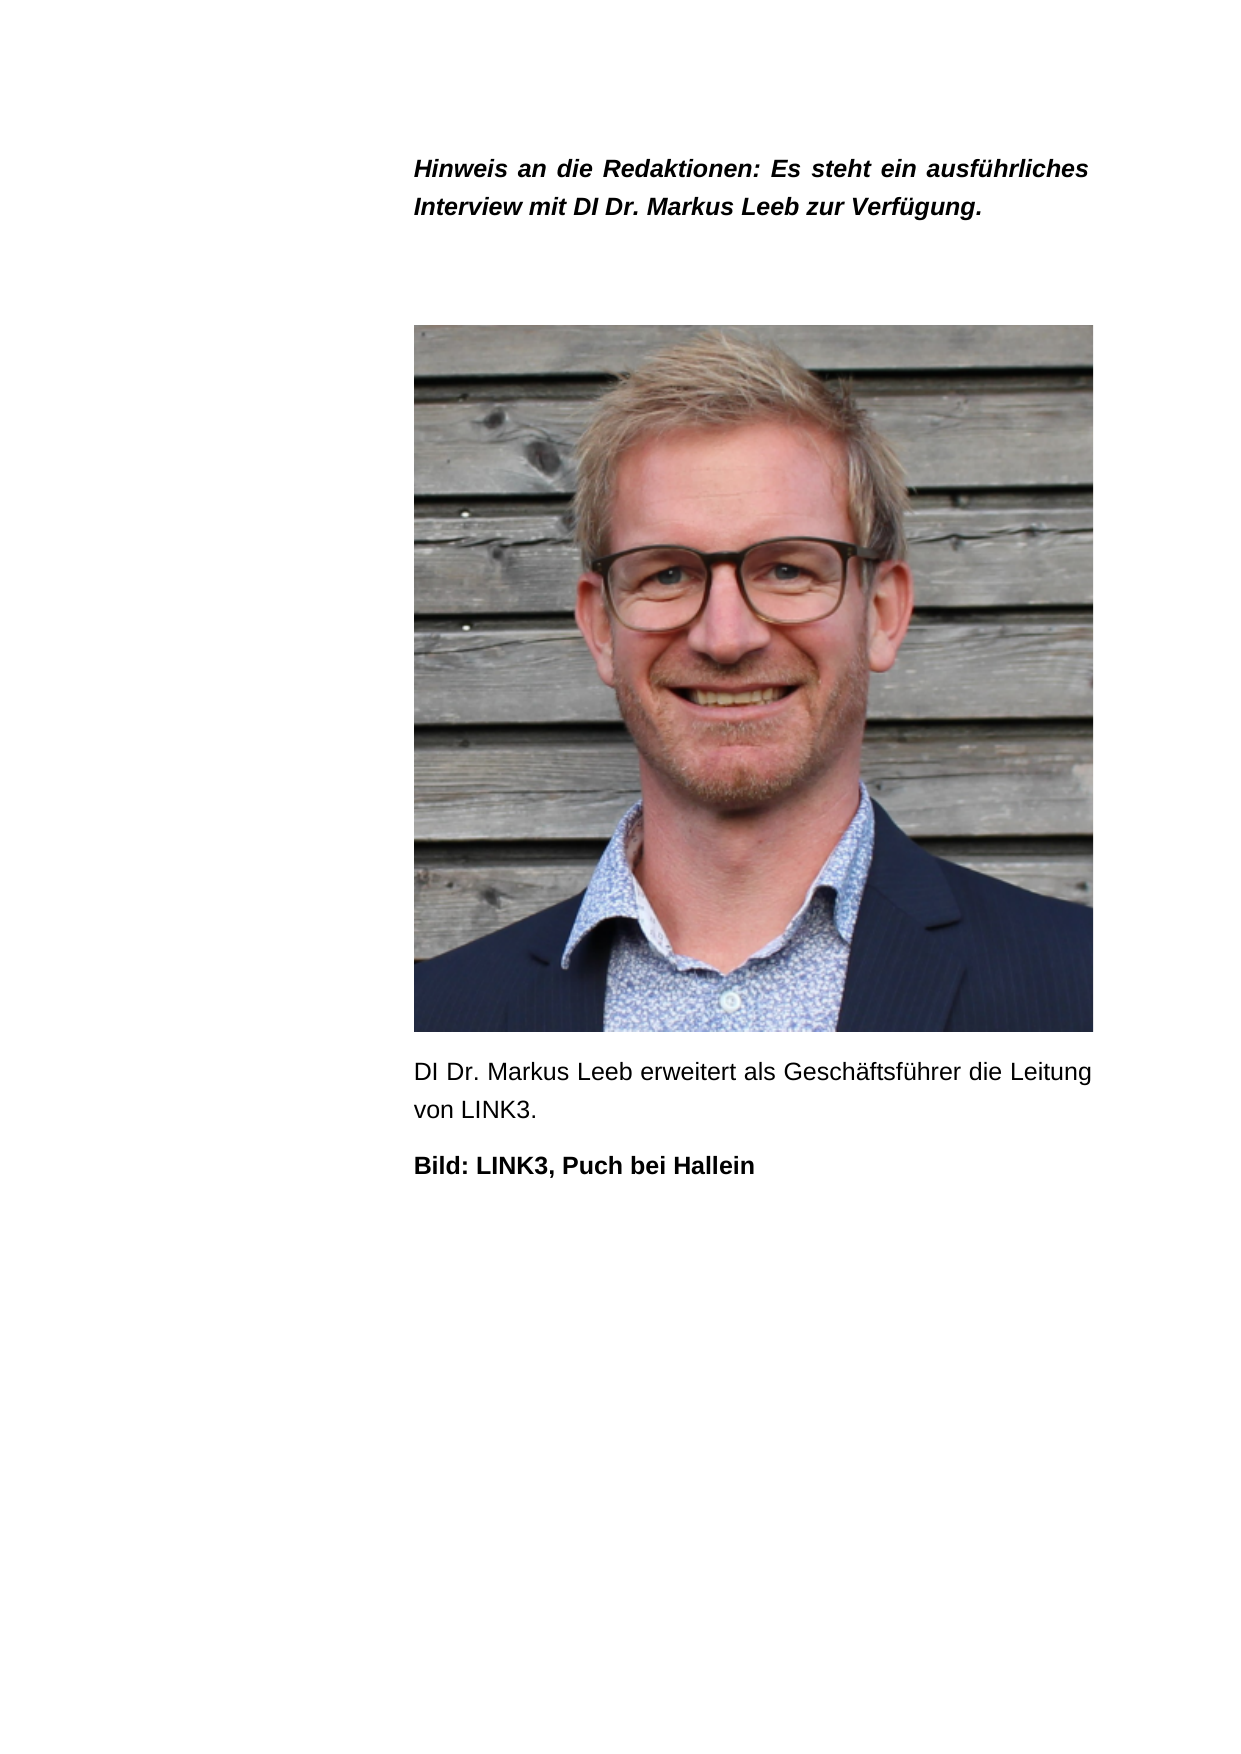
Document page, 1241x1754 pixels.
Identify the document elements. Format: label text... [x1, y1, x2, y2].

text Bild: LINK3, Puch bei Hallein [413, 1144, 1093, 1182]
text Hinweis an die Redaktionen: Es steht ein ausführliches Interview mit DI Dr. Markus Leeb zur Verfügung. [413, 148, 1093, 223]
picture [414, 325, 1094, 1032]
